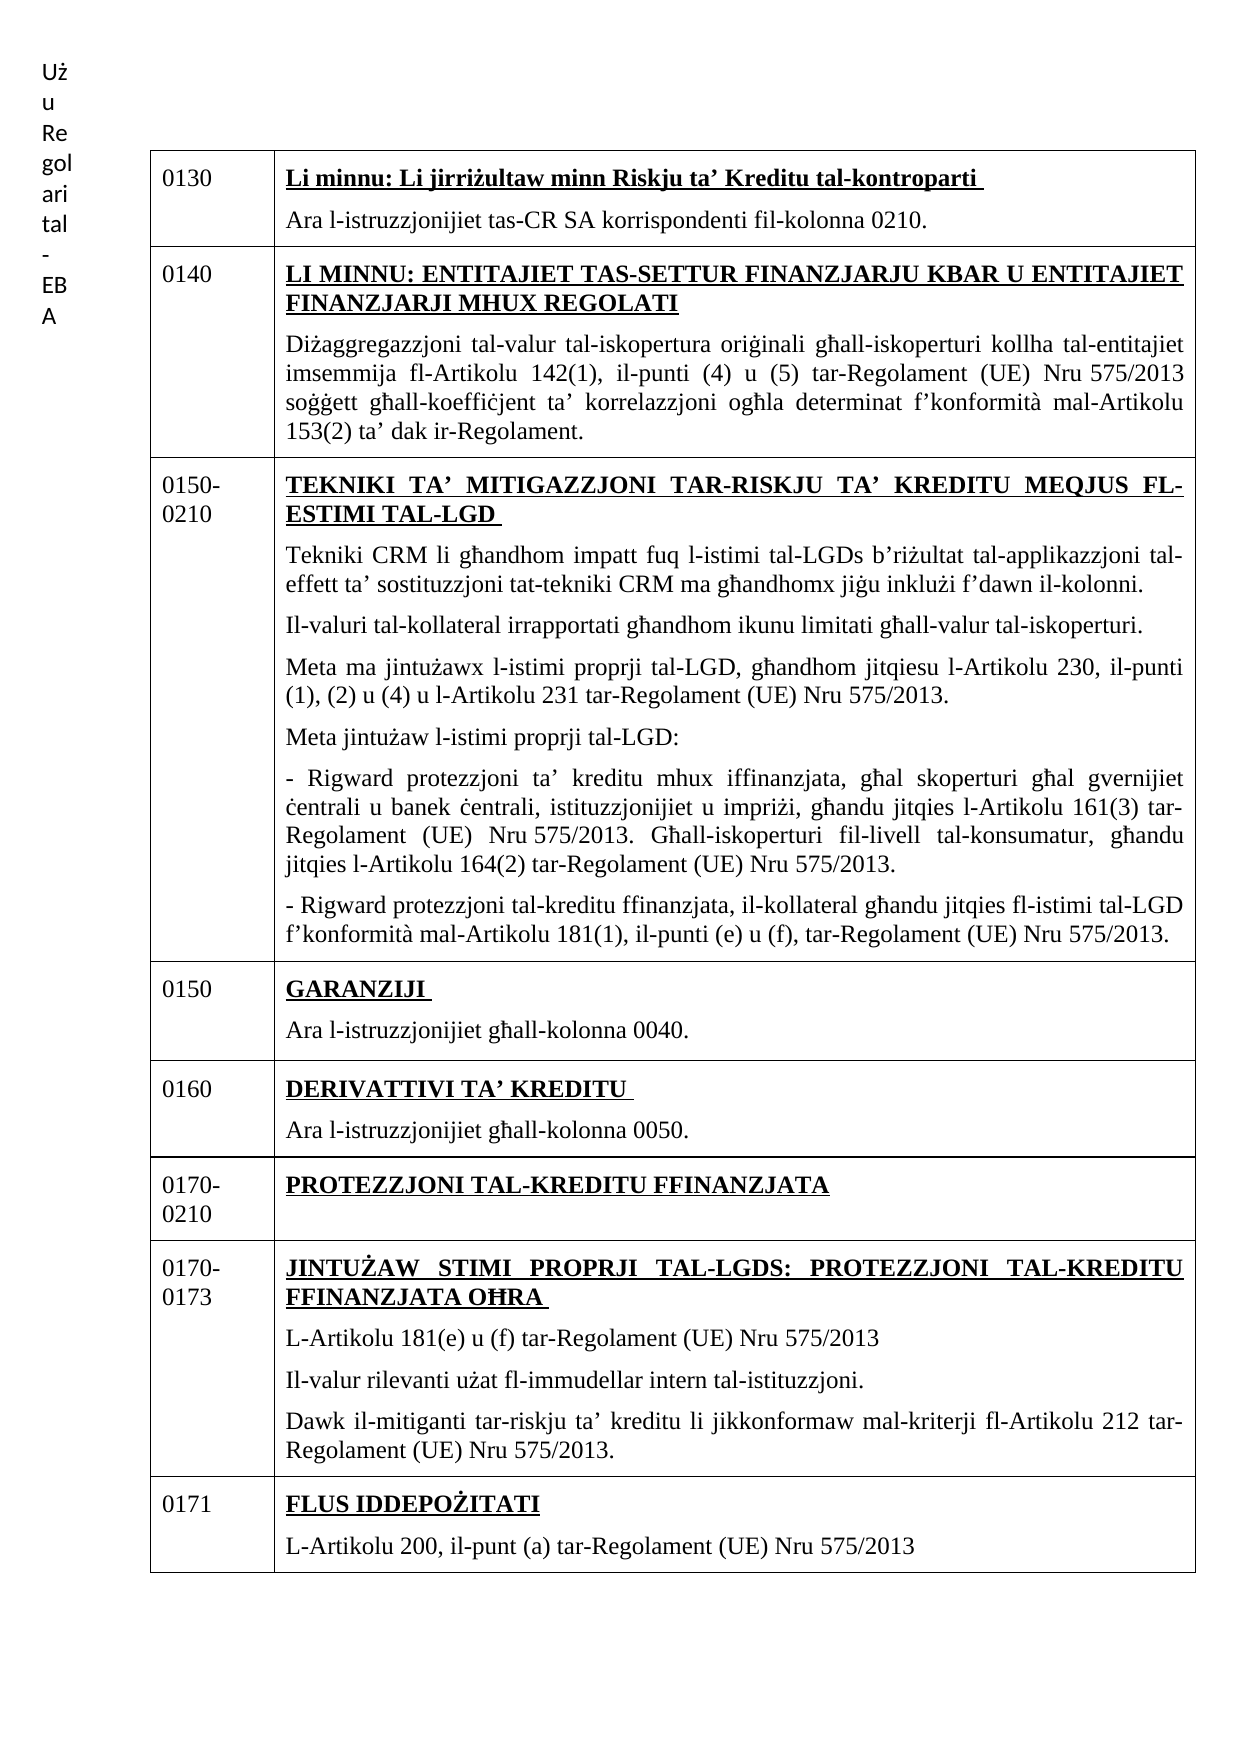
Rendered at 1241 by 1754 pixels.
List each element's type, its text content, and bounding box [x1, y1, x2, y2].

table_cell PROTEZZJONI TAL-KREDITU FFINANZJATA [275, 1158, 1195, 1240]
table_cell 0150-0210 [151, 458, 274, 961]
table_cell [275, 1477, 1195, 1572]
table_cell 0140 [151, 247, 274, 457]
table_cell 0130 [151, 151, 274, 246]
table_cell DERIVATTIVI TA’ KREDITU Ara l-istruzzjonijiet għall-kolonna 0050. [275, 1061, 1195, 1156]
table_cell 0170-0210 [151, 1158, 274, 1240]
table_cell GARANZIJI Ara l-istruzzjonijiet għall-kolonna 0040. [275, 962, 1195, 1060]
table_cell 0150 [151, 962, 274, 1060]
table_cell Li minnu: Li jirriżultaw minn Riskju ta’ Kreditu tal-kontroparti Ara l-istruzzjonijiet tas-CR SA korrispondenti fil-kolonna 0210. [275, 151, 1195, 246]
table_cell 0171 [151, 1477, 274, 1572]
table_cell LI MINNU: ENTITAJIET TAS-SETTUR FINANZJARJU KBAR U ENTITAJIET FINANZJARJI MHUX REGOLATI Diżaggregazzjoni tal-valur tal-iskopertura oriġinali għall-iskoperturi kollha tal-entitajiet imsemmija fl-Artikolu 142(1), il-punti (4) u (5) tar-Regolament (UE) Nru 575/2013 soġġett għall-koeffiċjent ta’ korrelazzjoni ogħla determinat f’konformità mal-Artikolu 153(2) ta’ dak ir-Regolament. [275, 247, 1195, 457]
table_cell 0160 [151, 1061, 274, 1156]
table_cell TEKNIKI TA’ MITIGAZZJONI TAR-RISKJU TA’ KREDITU MEQJUS FL-ESTIMI TAL-LGD Tekniki CRM li għandhom impatt fuq l-istimi tal-LGDs b’riżultat tal-applikazzjoni tal-effett ta’ sostituzzjoni tat-tekniki CRM ma għandhomx jiġu inklużi f’dawn il-kolonni. Il-valuri tal-kollateral irrapportati għandhom ikunu limitati għall-valur tal-iskoperturi. Meta ma jintużawx l-istimi proprji tal-LGD, għandhom jitqiesu l-Artikolu 230, il-punti (1), (2) u (4) u l-Artikolu 231 tar-Regolament (UE) Nru 575/2013. Meta jintużaw l-istimi proprji tal-LGD: - Rigward protezzjoni ta’ kreditu mhux iffinanzjata, għal skoperturi għal gvernijiet ċentrali u banek ċentrali, istituzzjonijiet u impriżi, għandu jitqies l-Artikolu 161(3) tar-Regolament (UE) Nru 575/2013. Għall-iskoperturi fil-livell tal-konsumatur, għandu jitqies l-Artikolu 164(2) tar-Regolament (UE) Nru 575/2013. - Rigward protezzjoni tal-kreditu ffinanzjata, il-kollateral għandu jitqies fl-istimi tal-LGD f’konformità mal-Artikolu 181(1), il-punti (e) u (f), tar-Regolament (UE) Nru 575/2013. [275, 458, 1195, 961]
table_cell 0170-0173 [151, 1241, 274, 1476]
table_cell JINTUŻAW STIMI PROPRJI TAL-LGDS: PROTEZZJONI TAL-KREDITU FFINANZJATA OĦRA L-Artikolu 181(e) u (f) tar-Regolament (UE) Nru 575/2013 Il-valur rilevanti użat fl-immudellar intern tal-istituzzjoni. Dawk il-mitiganti tar-riskju ta’ kreditu li jikkonformaw mal-kriterji fl-Artikolu 212 tar-Regolament (UE) Nru 575/2013. [275, 1241, 1195, 1476]
